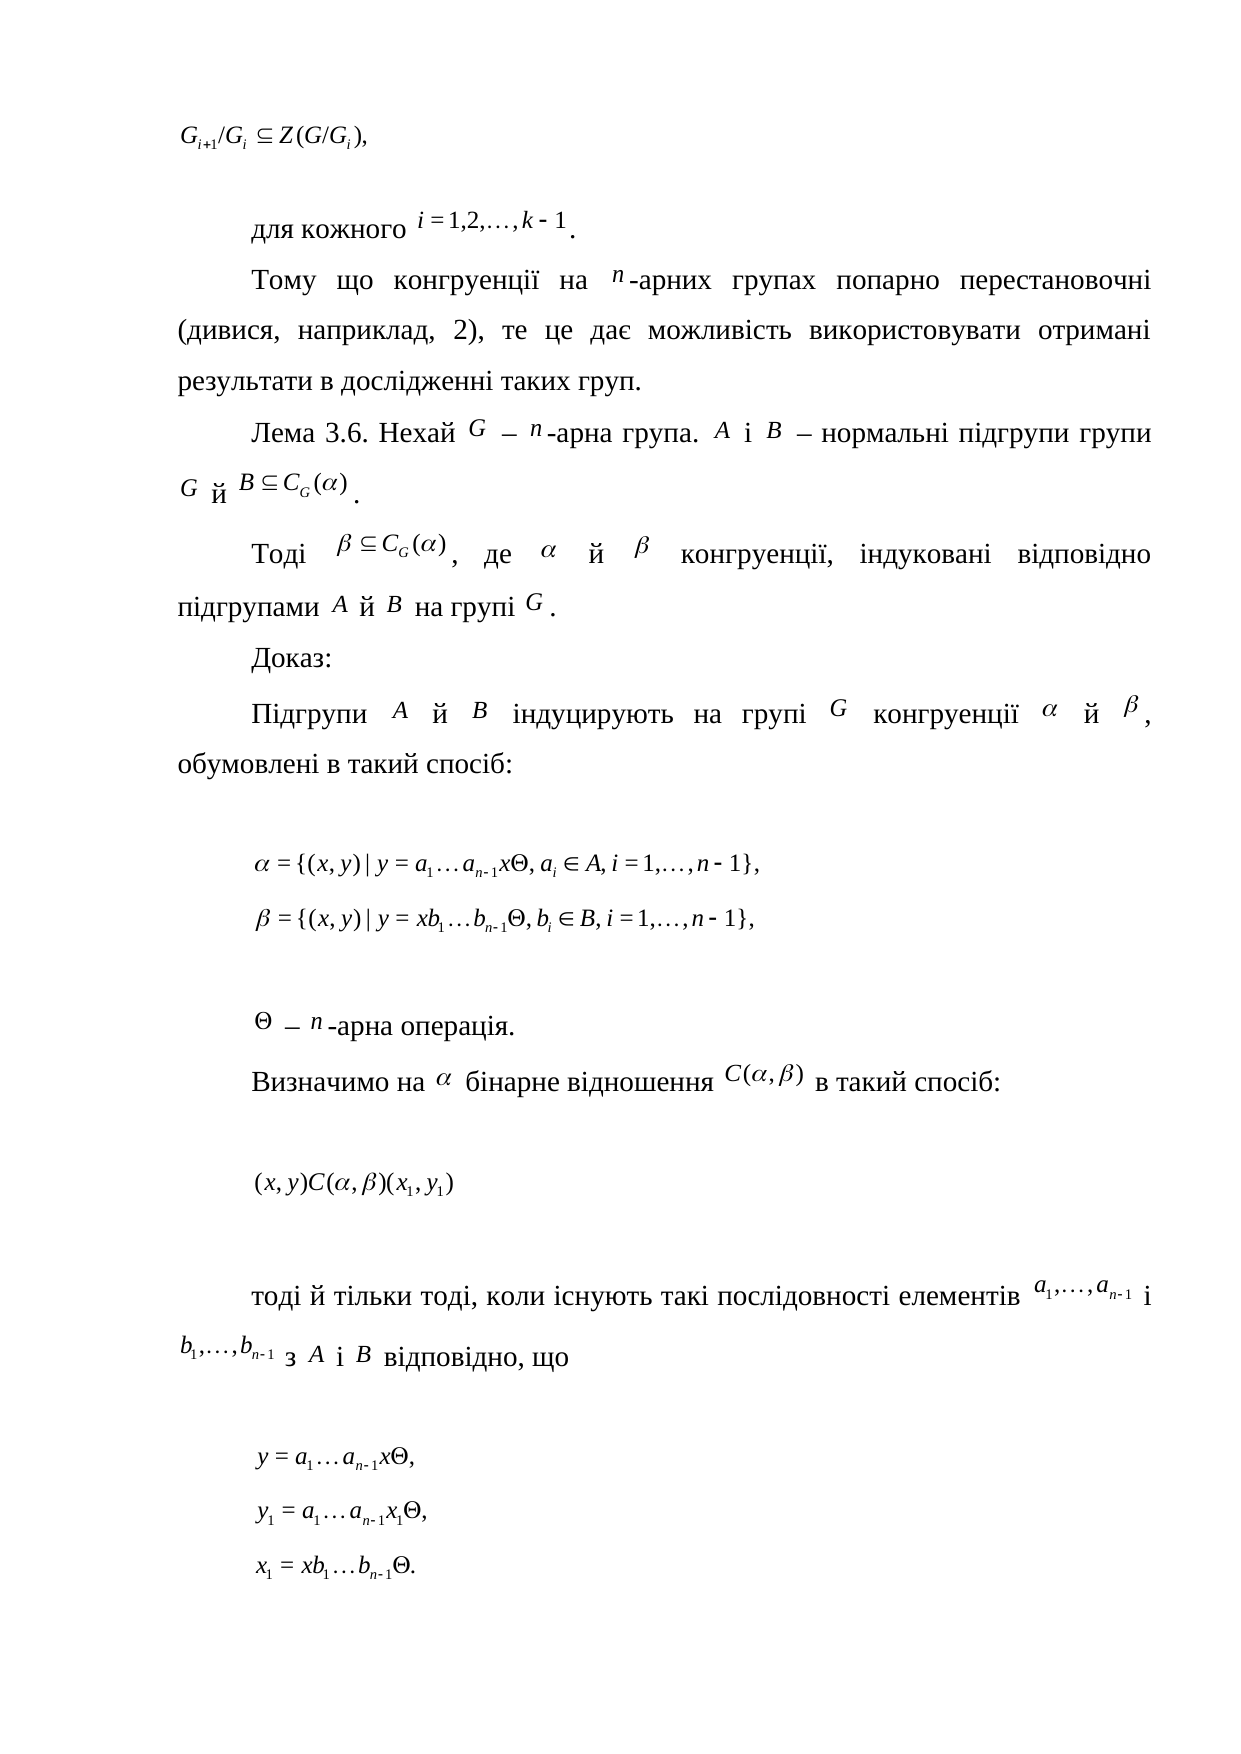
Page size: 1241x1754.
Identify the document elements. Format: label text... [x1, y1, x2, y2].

text тоді й тільки тоді, коли існують такі послідовності елементів і з і відповідно, що [177, 1268, 1152, 1372]
text Тоді , де й конгруенції, індуковані відповідно підгрупами й на групі . [177, 526, 1152, 623]
text Лема 3.6. Нехай – -арна група. і – нормальні підгрупи групи й . [177, 413, 1152, 509]
text для кожного . [177, 206, 1152, 245]
text Підгрупи й індуцирують на групі конгруенції й , обумовлені в такий спосіб: [177, 690, 1152, 779]
text – -арна операція. [177, 1006, 1152, 1042]
text Визначимо на бінарне відношення в такий спосіб: [177, 1058, 1152, 1098]
text Тому що конгруенції на -арних групах попарно перестановочні (дивися, наприклад, ), те це дає можливість використовувати отримані результати в дослідженні таких груп. [177, 262, 1152, 396]
text Доказ: [177, 640, 1152, 673]
